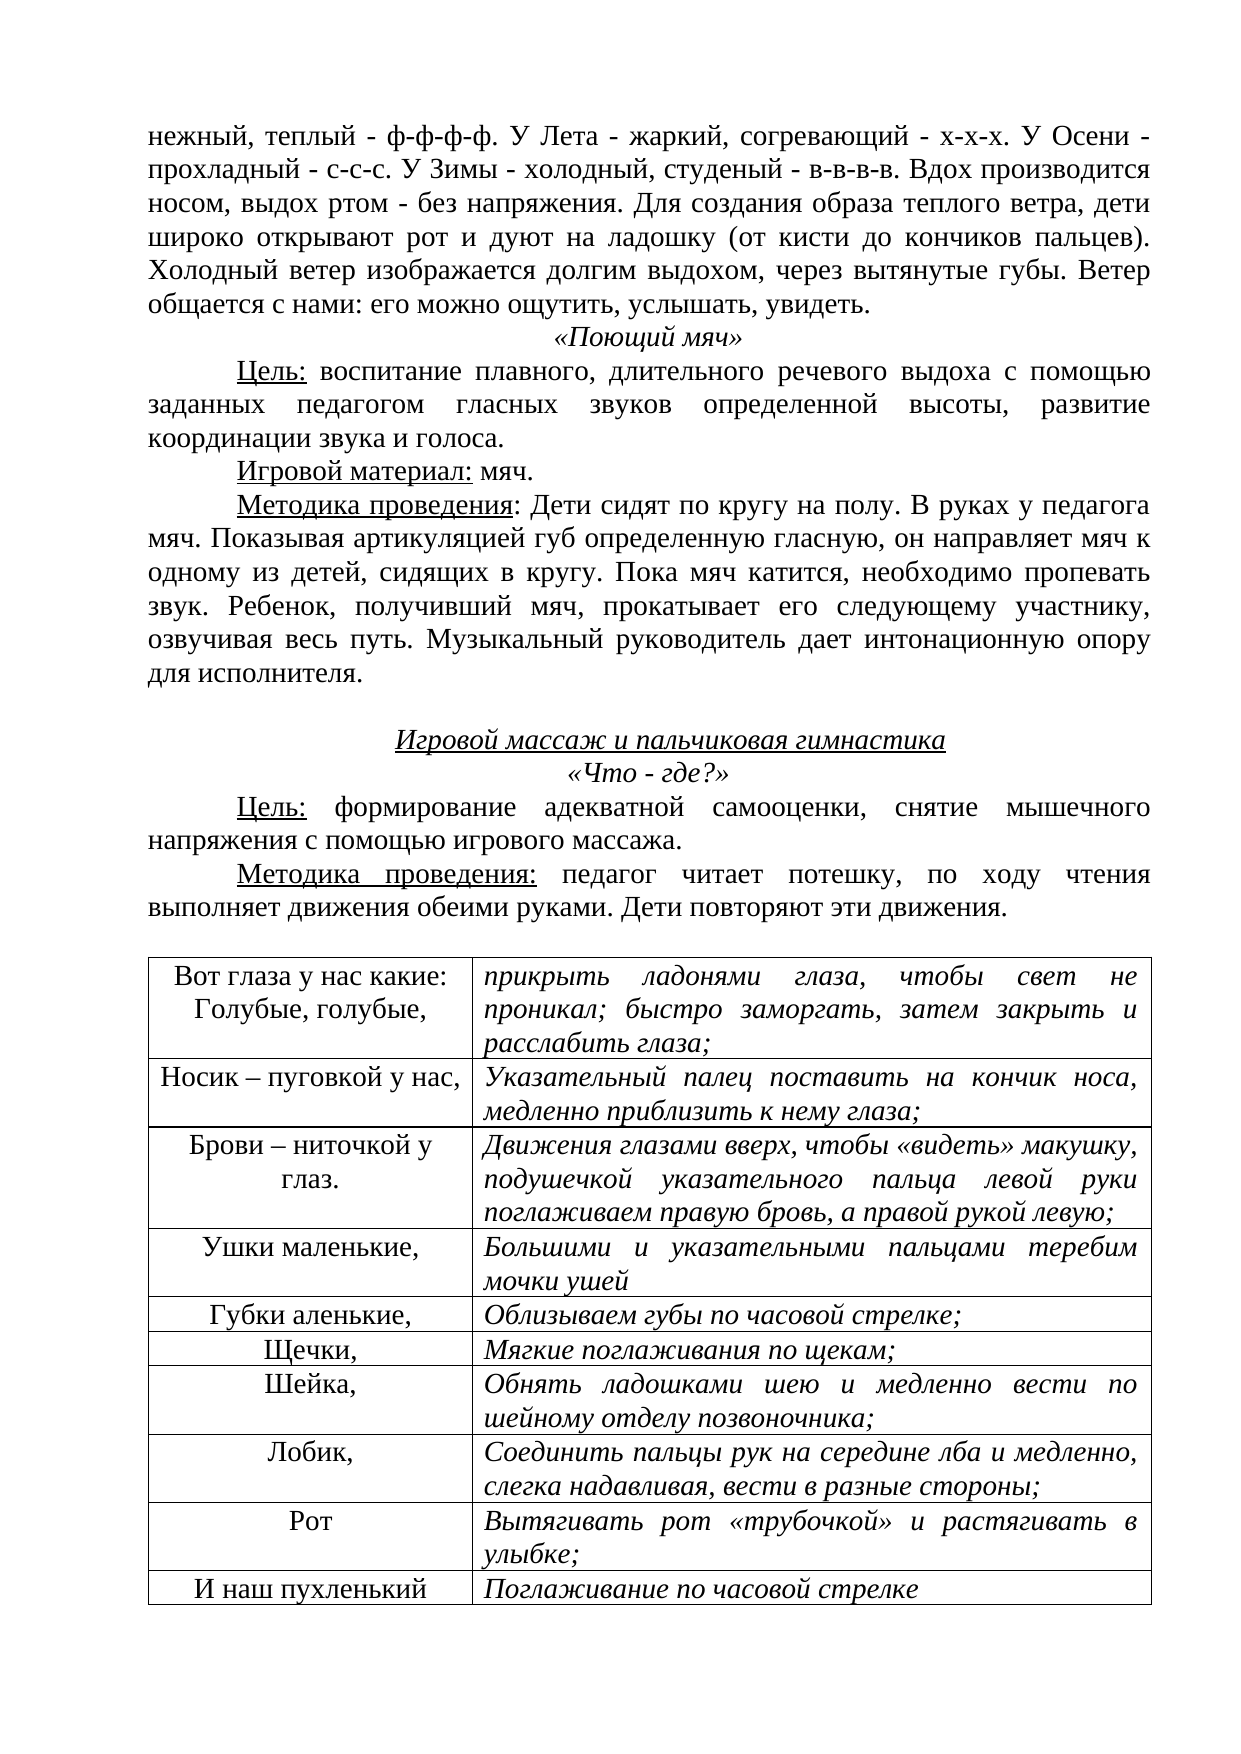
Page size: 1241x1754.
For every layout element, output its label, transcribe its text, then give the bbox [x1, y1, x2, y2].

table_cell Ушки маленькие, [149, 1229, 472, 1296]
table_cell Шейка, [149, 1366, 472, 1433]
text «Поющий мяч» [148, 319, 1152, 353]
text Цель: воспитание плавного, длительного речевого выдоха с помощью заданных педагогом гласных звуков определенной высоты, развитие координации звука и голоса. [148, 353, 1152, 453]
table_header Вот глаза у нас какие: Голубые, голубые, [149, 958, 472, 1058]
text Методика проведения: Дети сидят по кругу на полу. В руках у педагога мяч. Показывая артикуляцией губ определенную гласную, он направляет мяч к одному из детей, сидящих в кругу. Пока мяч катится, необходимо пропевать звук. Ребенок, получивший мяч, прокатывает его следующему участнику, озвучивая весь путь. Музыкальный руководитель дает интонационную опору для исполнителя. [148, 487, 1152, 688]
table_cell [149, 1571, 472, 1604]
table_cell Носик – пуговкой у нас, [149, 1059, 472, 1126]
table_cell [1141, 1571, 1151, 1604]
table_cell Губки аленькие, [149, 1297, 472, 1331]
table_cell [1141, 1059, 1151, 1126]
table_cell Рот [149, 1503, 472, 1570]
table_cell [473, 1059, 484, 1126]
table_cell Щечки, [149, 1332, 472, 1365]
text Игровой массаж и пальчиковая гимнастика [148, 722, 1152, 755]
text Игровой материал: мяч. [148, 453, 1152, 487]
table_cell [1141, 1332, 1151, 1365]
table_cell Лобик, [149, 1435, 472, 1502]
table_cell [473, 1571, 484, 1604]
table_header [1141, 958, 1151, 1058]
text Методика проведения: педагог читает потешку, по ходу чтения выполняет движения обеими руками. Дети повторяют эти движения. [148, 856, 1152, 923]
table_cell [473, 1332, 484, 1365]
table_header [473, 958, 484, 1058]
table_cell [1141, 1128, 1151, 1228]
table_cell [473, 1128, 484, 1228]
text «Что - где?» [148, 755, 1152, 789]
table_cell Облизываем губы по часовой стрелке; [473, 1297, 1151, 1331]
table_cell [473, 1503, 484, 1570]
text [148, 118, 1152, 319]
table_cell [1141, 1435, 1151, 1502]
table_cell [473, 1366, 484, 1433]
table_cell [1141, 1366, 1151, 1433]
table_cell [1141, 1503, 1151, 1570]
table_cell Брови – ниточкой у глаз. [149, 1128, 472, 1228]
table_cell Большими и указательными пальцами теребим мочки ушей [473, 1229, 1151, 1296]
text Цель: формирование адекватной самооценки, снятие мышечного напряжения с помощью игрового массажа. [148, 789, 1152, 856]
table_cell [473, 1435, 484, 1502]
